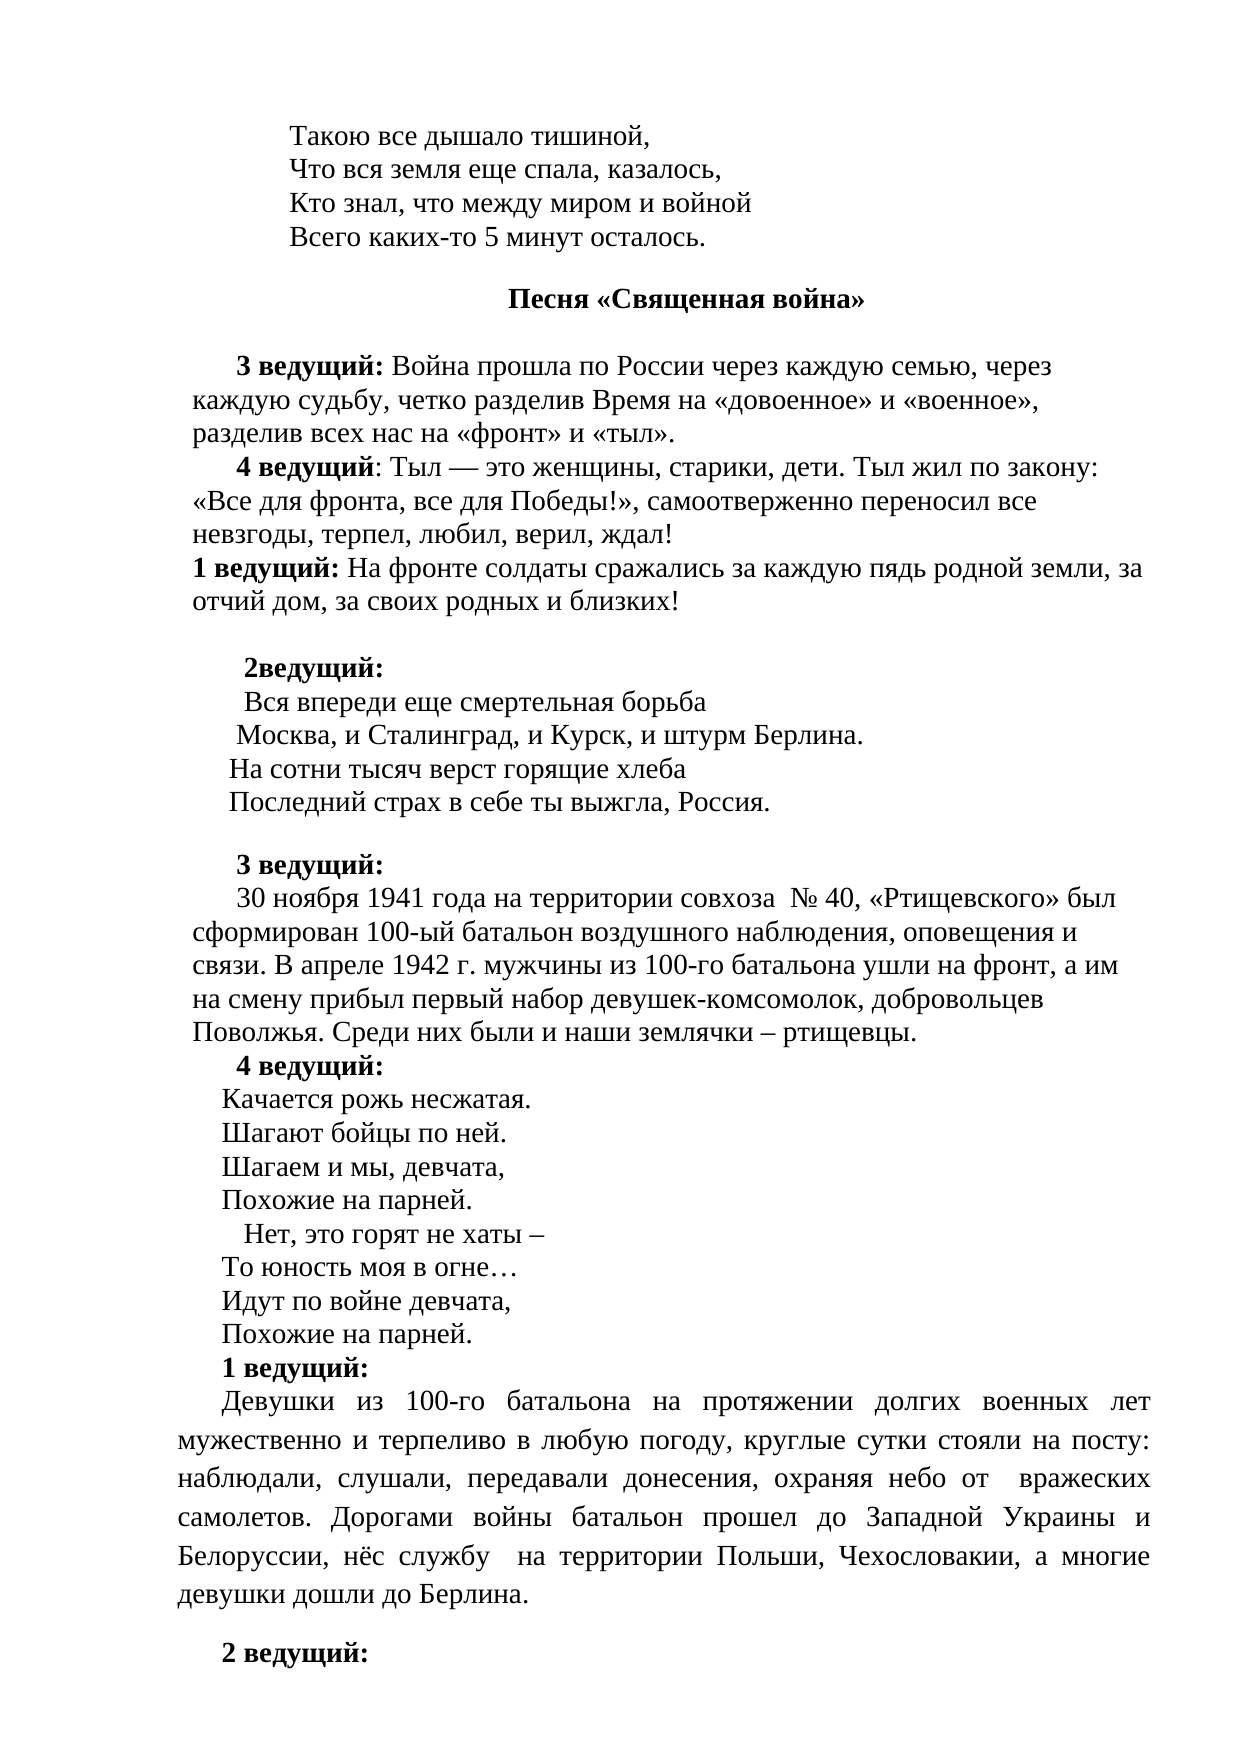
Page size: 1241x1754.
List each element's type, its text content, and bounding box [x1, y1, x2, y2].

text Нет, это горят не хаты – [177, 1346, 1152, 1379]
text 2ведущий: [177, 185, 1152, 219]
text Шагаем и мы, девчата, [177, 1278, 1152, 1312]
text 3 ведущий: Война прошла по России через каждую семью, через каждую судьбу, четко разделив Время на «довоенное» и «военное», разделив всех нас на «фронт» и «тыл». [192, 478, 1152, 579]
text Шагают бойцы по ней. [177, 1245, 1152, 1278]
text Песня «Священная война» [177, 411, 1152, 445]
text То юность моя в огне… [177, 1379, 1152, 1413]
text Похожие на парней. [177, 1312, 1152, 1346]
text Похожие на парней. [177, 1446, 1152, 1480]
text Вся впереди еще смертельная борьба Москва, и Сталинград, и Курск, и штурм Берлина. На сотни тысяч верст горящие хлеба Последний страх в себе ты выжгла, Россия. [192, 814, 1152, 977]
text 3 ведущий: [192, 977, 1152, 1010]
text 4 ведущий: Тыл — это женщины, старики, дети. Тыл жил по закону: «Все для фронта, все для Победы!», самоотверженно переносил все невзгоды, терпел, любил, верил, ждал! 1 ведущий: На фронте солдаты сражались за каждую пядь родной земли, за отчий дом, за своих родных и близких! [192, 579, 1152, 747]
text 1 ведущий: [177, 1480, 1152, 1513]
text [177, 1513, 1152, 1662]
text 30 ноября 1941 года на территории совхоза № 40, «Ртищевского» был сформирован 100-ый батальон воздушного наблюдения, оповещения и связи. В апреле . мужчины из 100-го батальона ушли на фронт, а им на смену прибыл первый набор девушек-комсомолок, добровольцев Поволжья. Среди них были и наши землячки – ртищевцы. [192, 1010, 1152, 1178]
text 2ведущий: [192, 780, 1152, 814]
text 4 ведущий: [192, 1178, 1152, 1211]
text Качается рожь несжатая. [177, 1211, 1152, 1245]
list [192, 118, 1152, 185]
list Такою все дышало тишиной, Что вся земля еще спала, казалось, Кто знал, что между миром и войной Всего каких-то 5 минут осталось. [289, 248, 1152, 382]
text Идут по войне девчата, [177, 1413, 1152, 1446]
